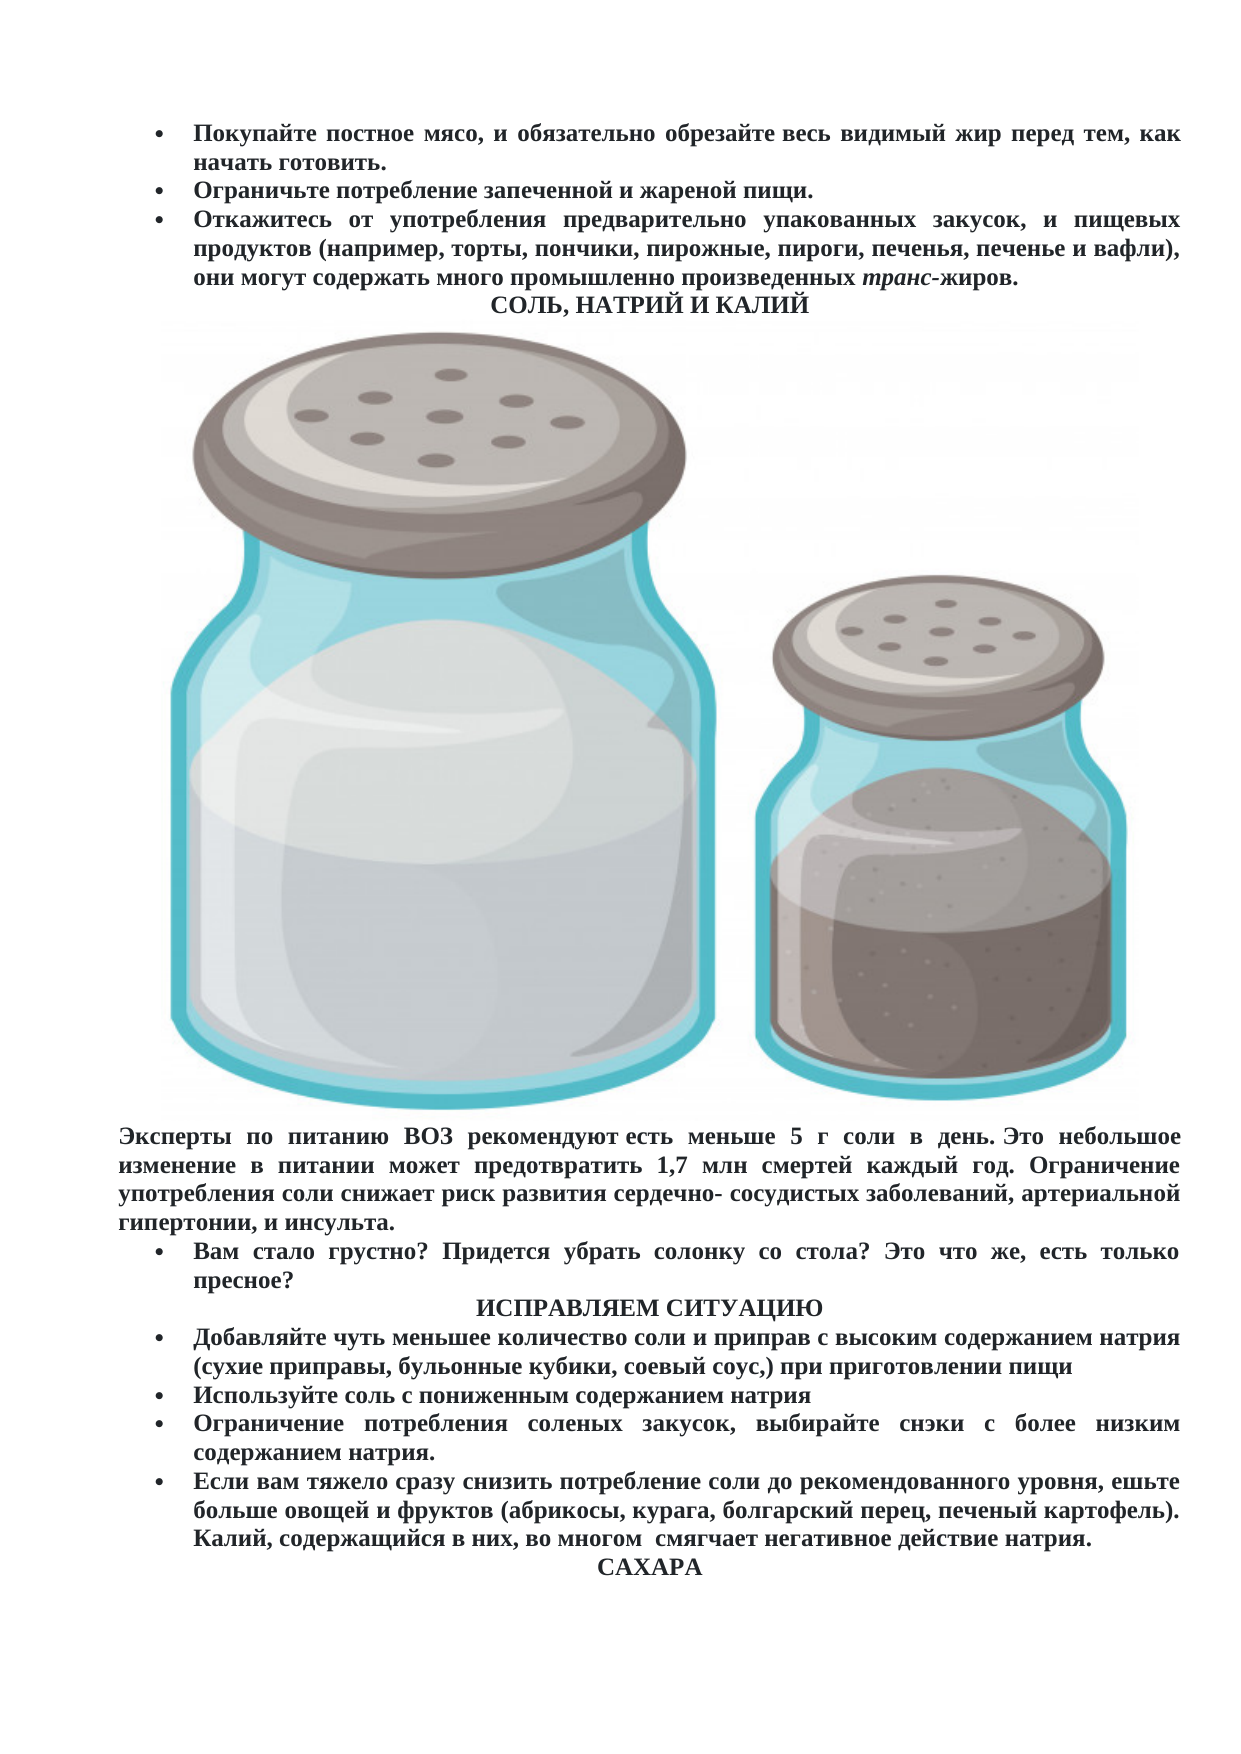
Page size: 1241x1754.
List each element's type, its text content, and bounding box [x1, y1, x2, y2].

list Откажитесь от употребления предварительно упакованных закусок, и пищевых продуктов (например, торты, пончики, пирожные, пироги, печенья, печенье и вафли), они могут содержать много промышленно произведенных транс-жиров. [156, 204, 1181, 291]
text СОЛЬ, НАТРИЙ И КАЛИЙ [118, 291, 1181, 319]
text САХАРА [118, 1552, 1181, 1581]
list Добавляйте чуть меньшее количество соли и приправ с высоким содержанием натрия (сухие приправы, бульонные кубики, соевый соус,) при приготовлении пищи [156, 1322, 1181, 1380]
text ИСПРАВЛЯЕМ СИТУАЦИЮ [118, 1293, 1181, 1322]
list Покупайте постное мясо, и обязательно обрезайте весь видимый жир перед тем, как начать готовить. [156, 118, 1181, 176]
text Эксперты по питанию ВОЗ рекомендуют есть меньше 5 г соли в день. Это небольшое изменение в питании может предотвратить 1,7 млн смертей каждый год. Ограничение употребления соли снижает риск развития сердечно- сосудистых заболеваний, артериальной гипертонии, и инсульта. [118, 1121, 1181, 1236]
picture [160, 319, 1139, 1121]
list Используйте соль с пониженным содержанием натрия [156, 1380, 1181, 1408]
list Ограничьте потребление запеченной и жареной пищи. [156, 176, 1181, 204]
list Если вам тяжело сразу снизить потребление соли до рекомендованного уровня, ешьте больше овощей и фруктов (абрикосы, курага, болгарский перец, печеный картофель). Калий, содержащийся в них, во многом смягчает негативное действие натрия. [156, 1466, 1181, 1552]
list Ограничение потребления соленых закусок, выбирайте снэки с более низким содержанием натрия. [156, 1408, 1181, 1466]
list Вам стало грустно? Придется убрать солонку со стола? Это что же, есть только пресное? [156, 1236, 1181, 1293]
